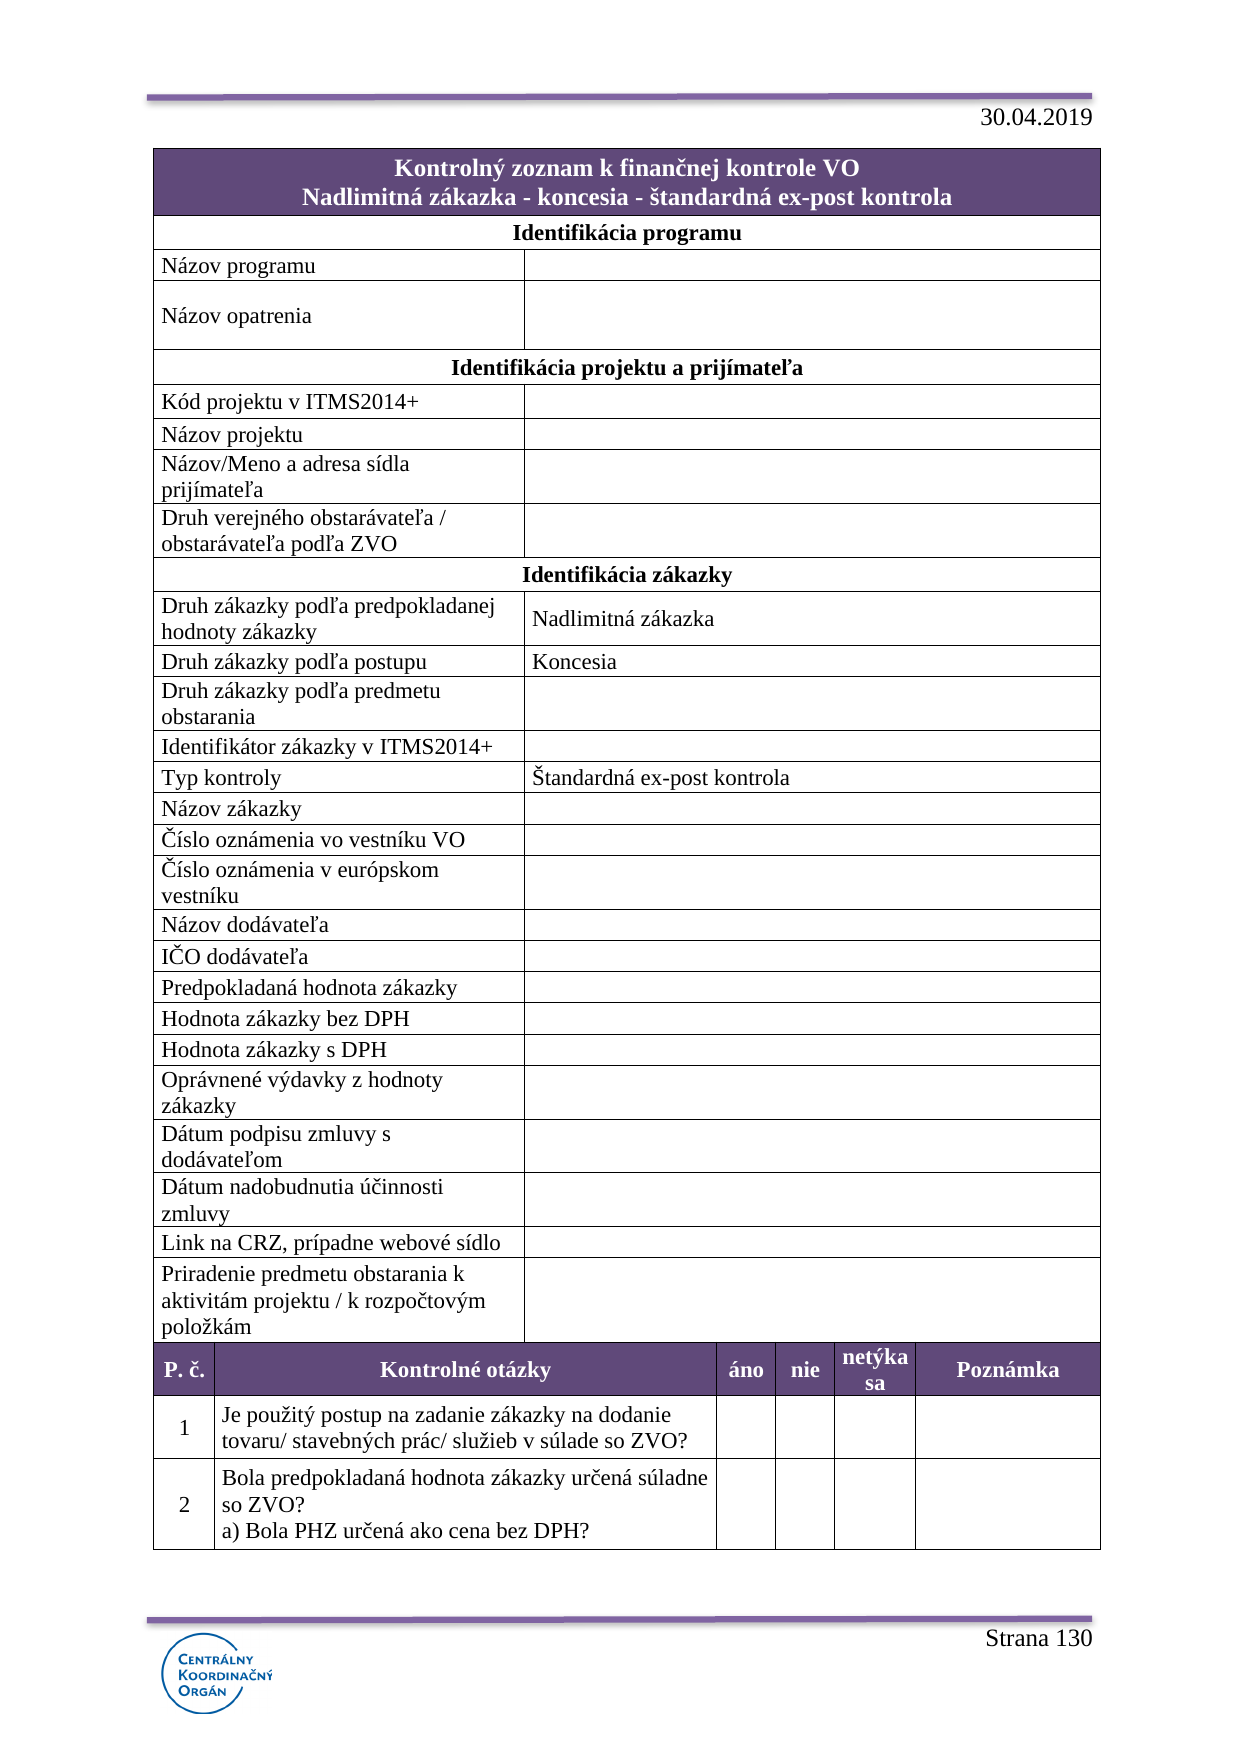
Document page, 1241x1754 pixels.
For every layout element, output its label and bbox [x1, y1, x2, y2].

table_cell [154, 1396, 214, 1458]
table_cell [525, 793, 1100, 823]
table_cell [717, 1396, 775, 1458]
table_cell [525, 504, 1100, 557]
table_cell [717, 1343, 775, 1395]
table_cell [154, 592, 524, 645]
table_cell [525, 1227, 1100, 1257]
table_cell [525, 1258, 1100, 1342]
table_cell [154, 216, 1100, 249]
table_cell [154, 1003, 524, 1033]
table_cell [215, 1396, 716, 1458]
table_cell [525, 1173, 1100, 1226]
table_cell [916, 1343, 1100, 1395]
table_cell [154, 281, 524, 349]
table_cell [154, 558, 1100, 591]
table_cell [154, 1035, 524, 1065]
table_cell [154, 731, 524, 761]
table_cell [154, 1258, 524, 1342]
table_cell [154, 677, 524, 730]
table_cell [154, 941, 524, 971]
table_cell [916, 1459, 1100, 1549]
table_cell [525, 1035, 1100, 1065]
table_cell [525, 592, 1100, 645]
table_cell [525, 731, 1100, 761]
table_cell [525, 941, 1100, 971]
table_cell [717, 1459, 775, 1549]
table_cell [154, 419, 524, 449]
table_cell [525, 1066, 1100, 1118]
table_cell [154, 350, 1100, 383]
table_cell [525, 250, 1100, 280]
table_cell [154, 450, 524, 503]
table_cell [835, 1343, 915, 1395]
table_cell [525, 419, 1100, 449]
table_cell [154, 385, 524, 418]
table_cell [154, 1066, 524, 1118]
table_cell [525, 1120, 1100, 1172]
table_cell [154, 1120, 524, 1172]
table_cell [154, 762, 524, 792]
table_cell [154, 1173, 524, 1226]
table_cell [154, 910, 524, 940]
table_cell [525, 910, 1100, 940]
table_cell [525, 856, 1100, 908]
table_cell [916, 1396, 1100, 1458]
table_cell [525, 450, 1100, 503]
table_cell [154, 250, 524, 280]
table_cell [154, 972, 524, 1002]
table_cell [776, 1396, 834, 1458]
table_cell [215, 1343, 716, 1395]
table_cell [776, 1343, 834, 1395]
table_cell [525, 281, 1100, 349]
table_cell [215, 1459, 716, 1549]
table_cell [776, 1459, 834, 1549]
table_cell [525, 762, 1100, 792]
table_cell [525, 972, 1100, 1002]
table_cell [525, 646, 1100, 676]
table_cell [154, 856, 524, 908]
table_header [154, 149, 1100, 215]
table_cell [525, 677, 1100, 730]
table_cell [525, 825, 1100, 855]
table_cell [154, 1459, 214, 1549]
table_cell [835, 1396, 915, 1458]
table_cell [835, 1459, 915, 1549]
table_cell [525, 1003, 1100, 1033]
picture [159, 1631, 272, 1713]
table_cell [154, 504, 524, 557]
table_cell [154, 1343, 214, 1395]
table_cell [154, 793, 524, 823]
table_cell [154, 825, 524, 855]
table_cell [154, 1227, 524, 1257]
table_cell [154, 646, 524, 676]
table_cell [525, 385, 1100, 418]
